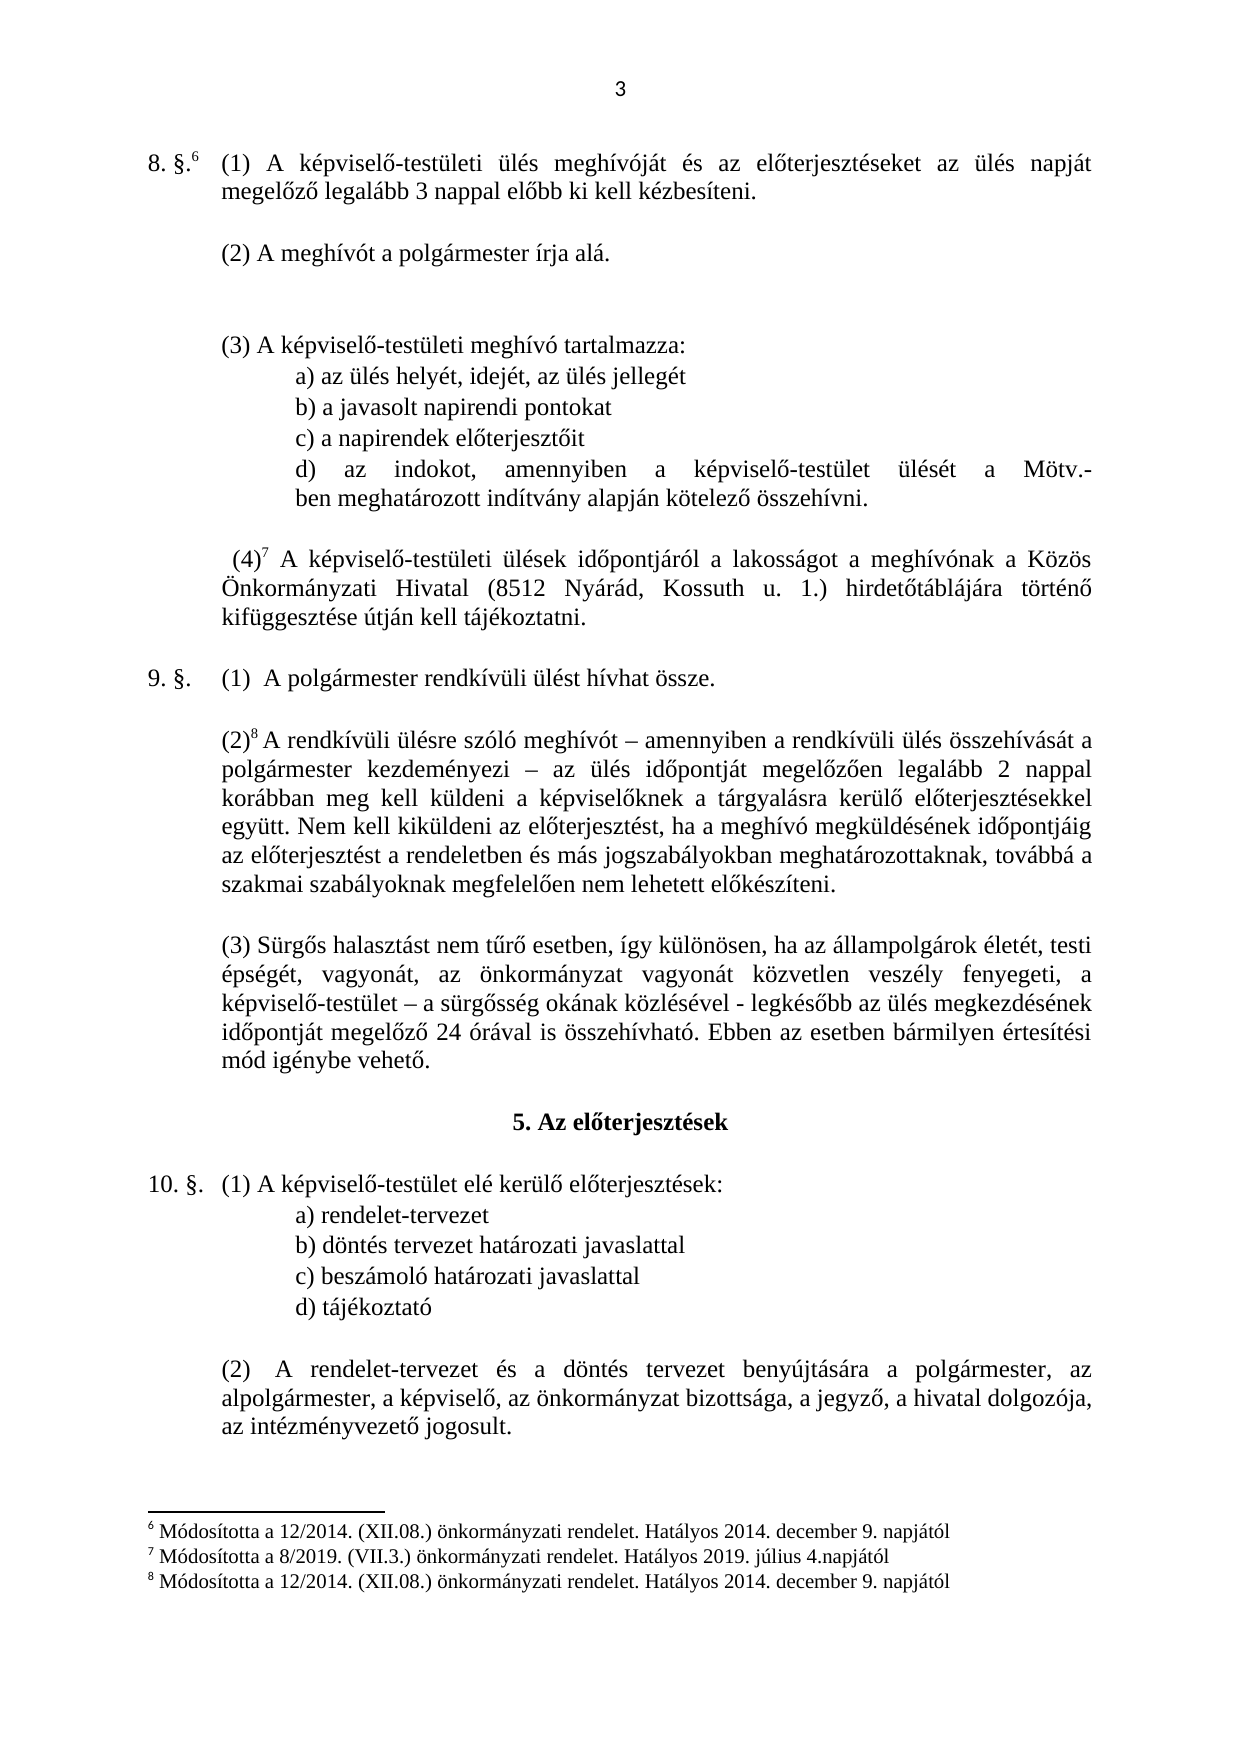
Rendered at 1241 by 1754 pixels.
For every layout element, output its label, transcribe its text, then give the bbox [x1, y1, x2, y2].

text a) rendelet-tervezet [221, 1200, 1093, 1228]
text c) beszámoló határozati javaslattal [221, 1261, 1093, 1290]
text (2) A meghívót a polgármester írja alá. [148, 238, 1093, 267]
text c) a napirendek előterjesztőit [221, 423, 1093, 452]
text 9. §. (1) A polgármester rendkívüli ülést hívhat össze. [148, 663, 1093, 692]
text b) döntés tervezet határozati javaslattal [221, 1231, 1093, 1259]
text (2) A rendkívüli ülésre szóló meghívót – amennyiben a rendkívüli ülés összehívását a polgármester kezdeményezi – az ülés időpontját megelőzően legalább 2 nappal korábban meg kell küldeni a képviselőknek a tárgyalásra kerülő előterjesztésekkel együtt. Nem kell kiküldeni az előterjesztést, ha a meghívó megküldésének időpontjáig az előterjesztést a rendeletben és más jogszabályokban meghatározottaknak, továbbá a szakmai szabályoknak megfelelően nem lehetett előkészíteni. [221, 725, 1093, 898]
text (3) A képviselő-testületi meghívó tartalmazza: [148, 331, 1093, 359]
text 10. §. (1) A képviselő-testület elé kerülő előterjesztések: [148, 1169, 1093, 1198]
text d) az indokot, amennyiben a képviselő-testület ülését a Mötv.-ben meghatározott indítvány alapján kötelező összehívni. [295, 454, 1093, 511]
text (2) A rendelet-tervezet és a döntés tervezet benyújtására a polgármester, az alpolgármester, a képviselő, az önkormányzat bizottsága, a jegyző, a hivatal dolgozója, az intézményvezető jogosult. [221, 1354, 1093, 1440]
text a) az ülés helyét, idejét, az ülés jellegét [221, 361, 1093, 390]
text d) tájékoztató [221, 1292, 1093, 1321]
text b) a javasolt napirendi pontokat [221, 392, 1093, 421]
text 8. §. (1) A képviselő-testületi ülés meghívóját és az előterjesztéseket az ülés napját megelőző legalább 3 nappal előbb ki kell kézbesíteni. [148, 148, 1093, 205]
text 5. Az előterjesztések [148, 1107, 1093, 1136]
text (3) Sürgős halasztást nem tűrő esetben, így különösen, ha az állampolgárok életét, testi épségét, vagyonát, az önkormányzat vagyonát közvetlen veszély fenyegeti, a képviselő-testület – a sürgősség okának közlésével - legkésőbb az ülés megkezdésének időpontját megelőző 24 órával is összehívható. Ebben az esetben bármilyen értesítési mód igénybe vehető. [221, 931, 1093, 1074]
text (4) A képviselő-testületi ülések időpontjáról a lakosságot a meghívónak a Közös Önkormányzati Hivatal (8512 Nyárád, Kossuth u. 1.) hirdetőtáblájára történő kifüggesztése útján kell tájékoztatni. [221, 544, 1093, 631]
